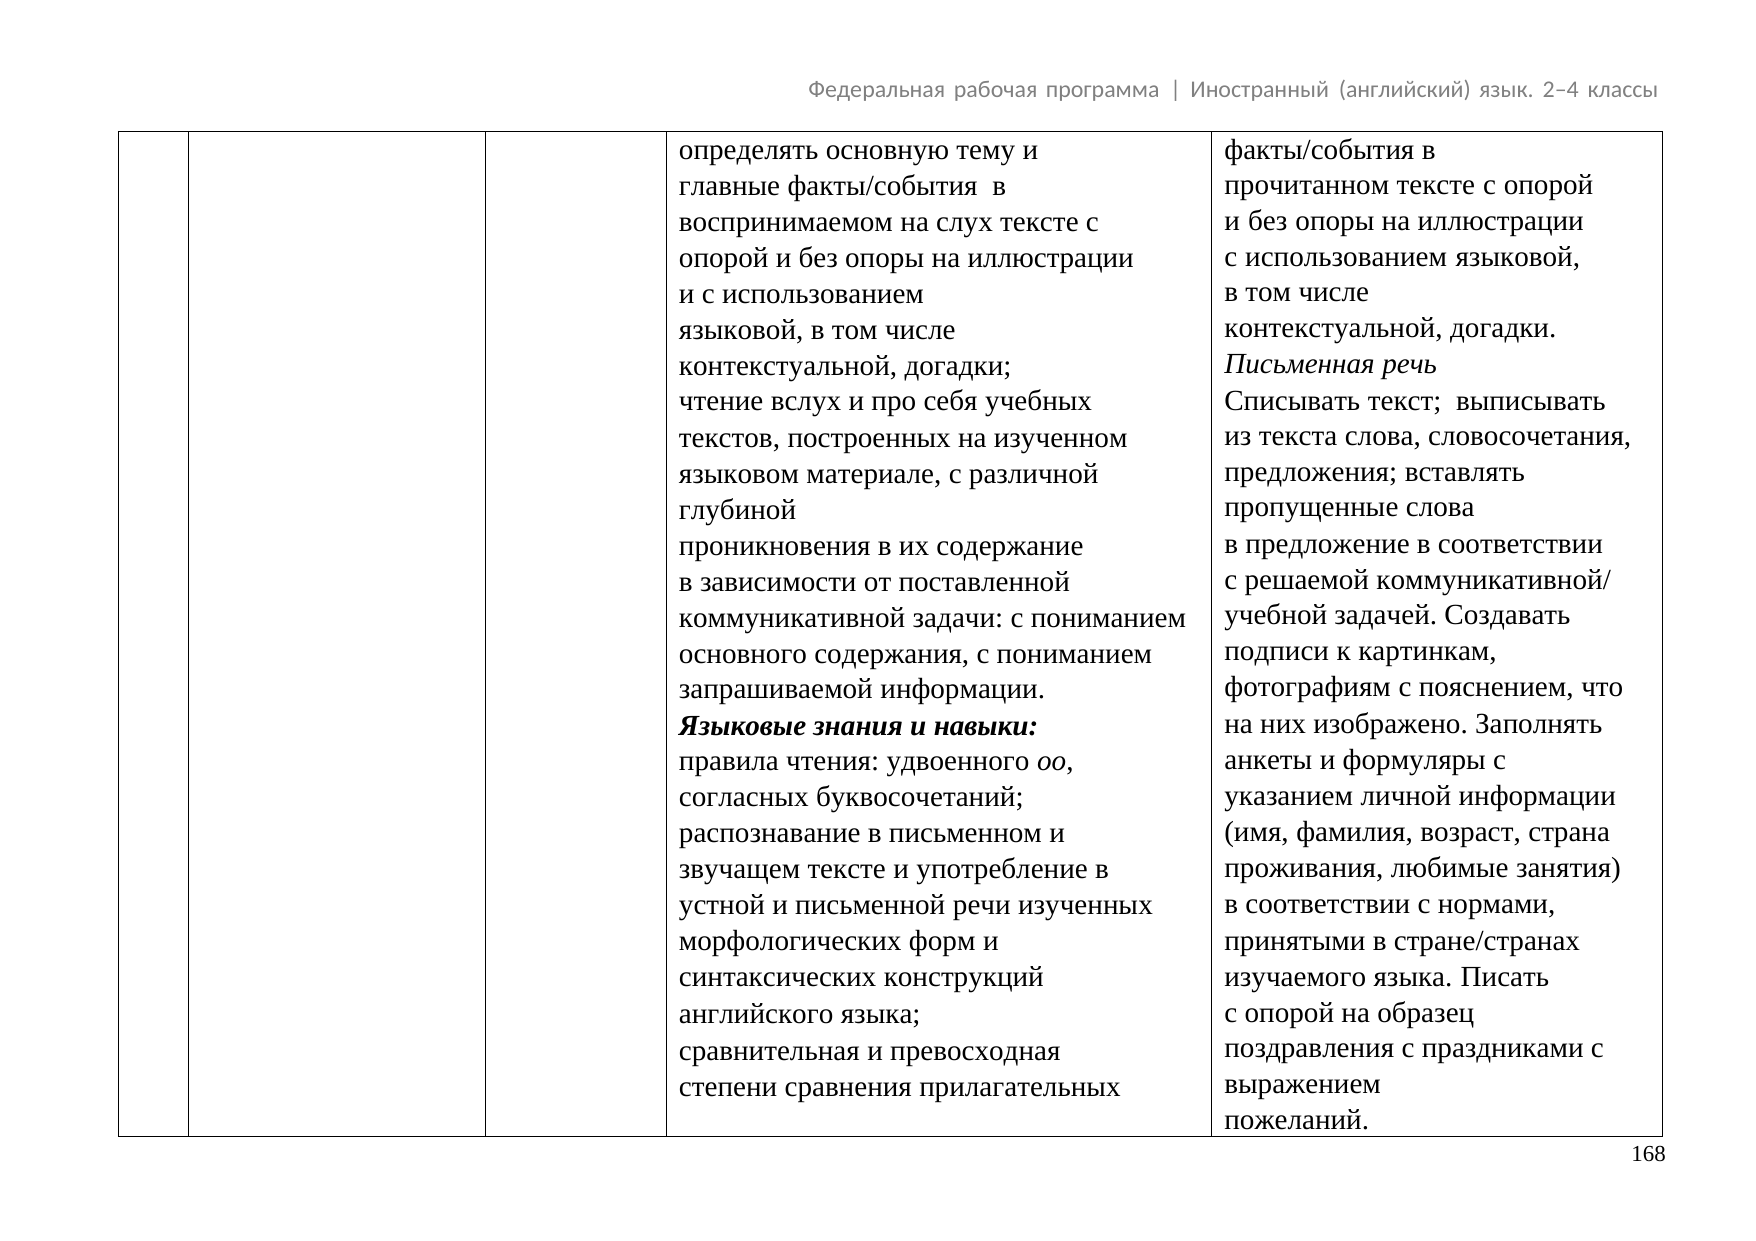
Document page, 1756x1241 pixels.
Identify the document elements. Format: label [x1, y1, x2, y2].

table_header [119, 132, 188, 1136]
table_header [189, 132, 485, 1136]
table_header [486, 132, 666, 1136]
table_header [667, 132, 1211, 1136]
table_header [1212, 132, 1662, 1136]
